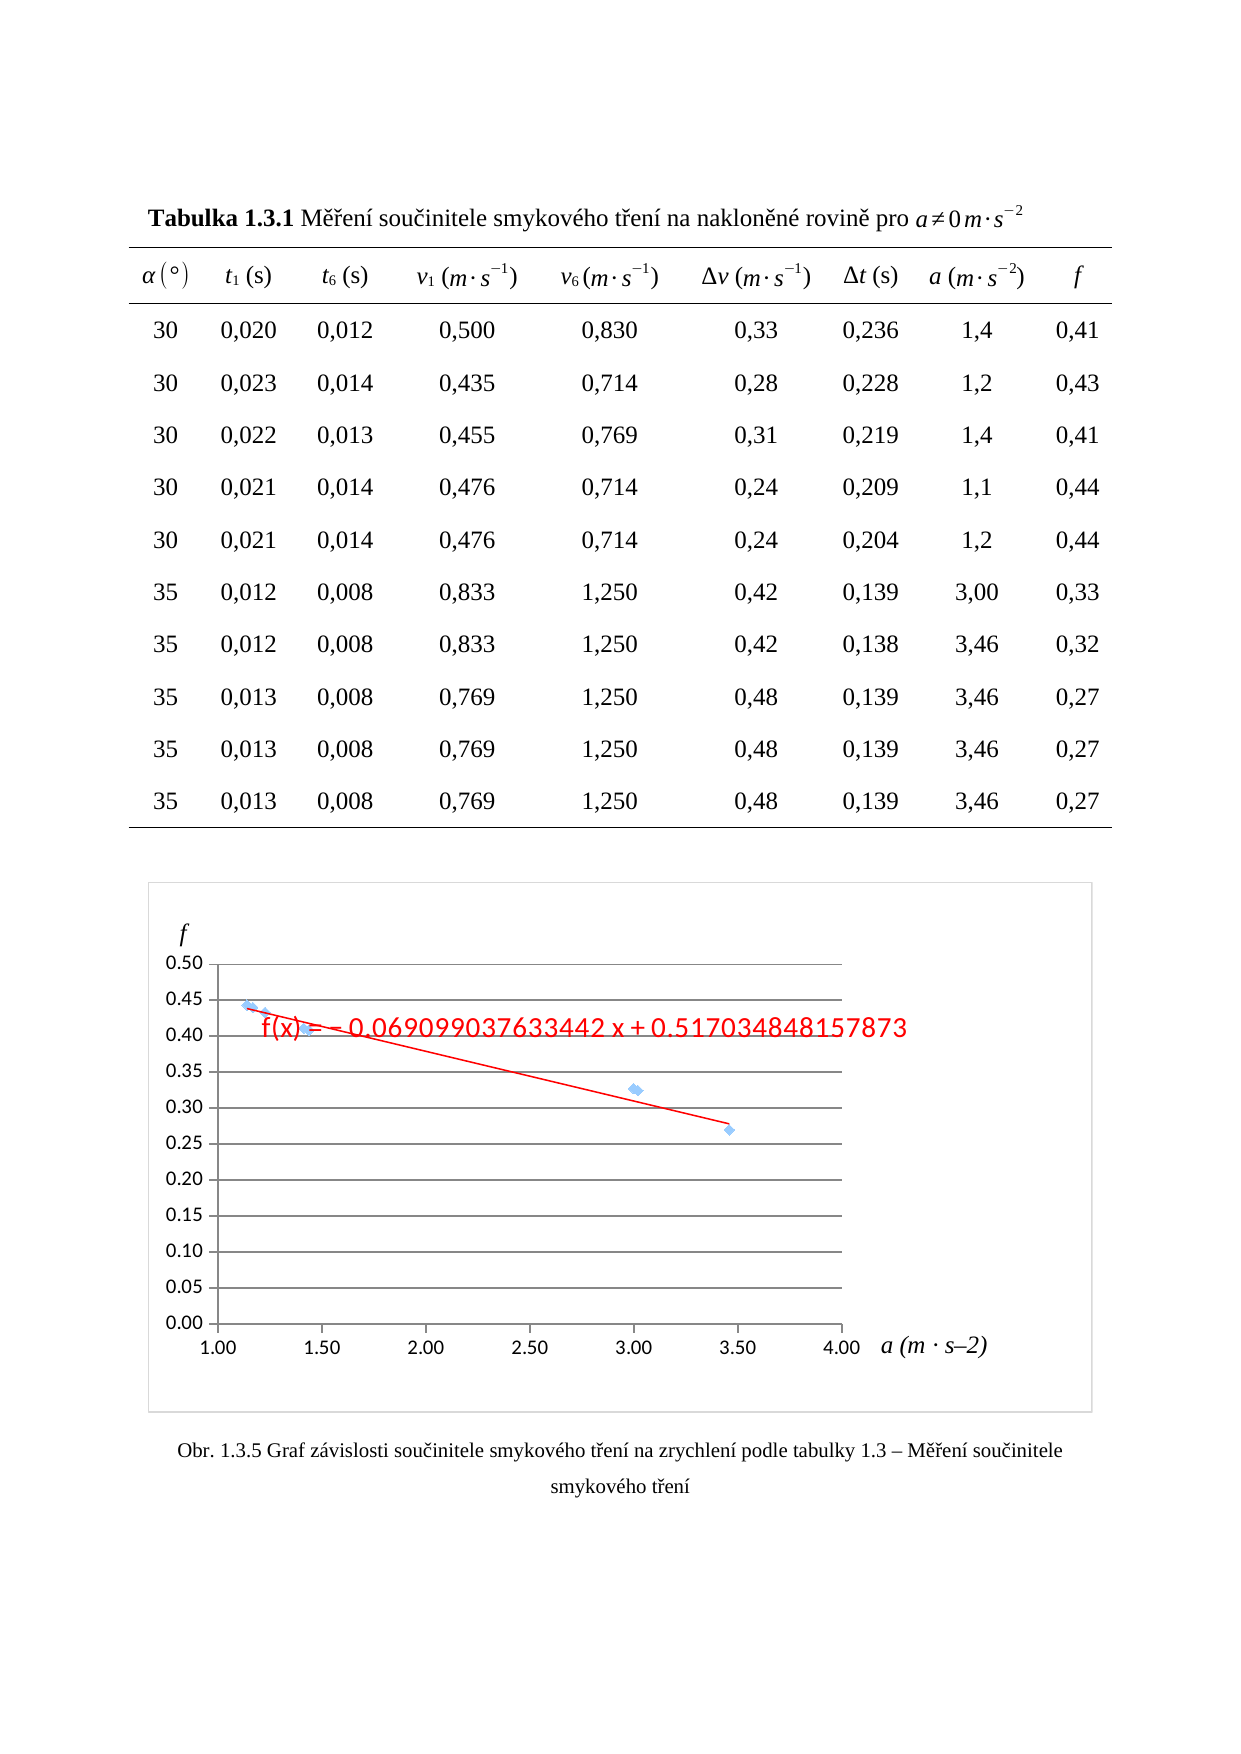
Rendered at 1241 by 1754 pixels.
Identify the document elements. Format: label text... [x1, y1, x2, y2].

table_cell 0,138 [831, 618, 910, 670]
table_cell 0,42 [681, 618, 831, 670]
table_cell 0,435 [396, 356, 538, 408]
table_cell 0,236 [831, 304, 910, 356]
table_cell 0,24 [681, 513, 831, 565]
table_cell 35 [129, 774, 202, 827]
table_cell 3,00 [910, 565, 1043, 617]
table_header Δv () [681, 248, 831, 303]
table_cell 35 [129, 722, 202, 774]
table_cell 0,020 [203, 304, 294, 356]
table_cell 0,24 [681, 461, 831, 513]
table_cell 0,48 [681, 722, 831, 774]
table_cell 0,139 [831, 774, 910, 827]
table_cell 0,41 [1043, 304, 1112, 356]
table_cell 0,31 [681, 408, 831, 461]
table_cell 0,27 [1043, 722, 1112, 774]
table_cell 1,2 [910, 356, 1043, 408]
table_cell 0,476 [396, 513, 538, 565]
table_header f [1043, 248, 1112, 303]
table_cell 0,27 [1043, 774, 1112, 827]
table_cell 1,4 [910, 408, 1043, 461]
table_cell 0,008 [294, 618, 396, 670]
table_cell 3,46 [910, 670, 1043, 722]
table_cell 0,012 [203, 618, 294, 670]
table_cell 0,48 [681, 774, 831, 827]
table_cell 0,008 [294, 774, 396, 827]
table_cell 0,714 [538, 356, 681, 408]
table_cell 0,021 [203, 513, 294, 565]
text Obr. 1.3.5 Graf závislosti součinitele smykového tření na zrychlení podle tabulky 1.3 – Měření součinitele smykového tření [148, 1438, 1093, 1498]
table_cell 0,228 [831, 356, 910, 408]
table_cell 1,1 [910, 461, 1043, 513]
table_cell 35 [129, 618, 202, 670]
table_cell 0,42 [681, 565, 831, 617]
table_cell 0,44 [1043, 461, 1112, 513]
table_cell 30 [129, 408, 202, 461]
table_cell 0,28 [681, 356, 831, 408]
table_cell 0,769 [396, 670, 538, 722]
table_cell 0,139 [831, 722, 910, 774]
table_cell 0,27 [1043, 670, 1112, 722]
table_header [129, 248, 202, 303]
table_cell 0,48 [681, 670, 831, 722]
text Tabulka 1.3.1 Měření součinitele smykového tření na nakloněné rovině pro [148, 201, 1093, 233]
table_cell 0,022 [203, 408, 294, 461]
table_cell 0,33 [681, 304, 831, 356]
table_cell 30 [129, 356, 202, 408]
table_cell 0,139 [831, 670, 910, 722]
table_cell 35 [129, 565, 202, 617]
table_cell 0,44 [1043, 513, 1112, 565]
table_cell 0,455 [396, 408, 538, 461]
table_cell 0,014 [294, 461, 396, 513]
table_cell 0,204 [831, 513, 910, 565]
table_cell 1,4 [910, 304, 1043, 356]
table_cell 1,250 [538, 722, 681, 774]
table_cell 3,46 [910, 722, 1043, 774]
table_cell 0,714 [538, 513, 681, 565]
table_cell 0,769 [396, 774, 538, 827]
table_cell 0,012 [203, 565, 294, 617]
table_cell 0,769 [396, 722, 538, 774]
table_cell 1,2 [910, 513, 1043, 565]
table_cell 0,32 [1043, 618, 1112, 670]
table_cell 0,41 [1043, 408, 1112, 461]
table_cell 30 [129, 304, 202, 356]
table_cell 1,250 [538, 670, 681, 722]
table_cell 0,714 [538, 461, 681, 513]
table_cell 0,830 [538, 304, 681, 356]
table_cell 0,021 [203, 461, 294, 513]
table_cell 0,833 [396, 618, 538, 670]
table_cell 0,33 [1043, 565, 1112, 617]
table_header t6 (s) [294, 248, 396, 303]
table_cell 0,013 [203, 722, 294, 774]
table_cell 1,250 [538, 618, 681, 670]
table_cell 0,014 [294, 513, 396, 565]
table_cell 0,023 [203, 356, 294, 408]
table_cell 1,250 [538, 565, 681, 617]
table_cell 0,500 [396, 304, 538, 356]
table_cell 0,013 [203, 670, 294, 722]
table_cell 0,219 [831, 408, 910, 461]
table_cell 0,833 [396, 565, 538, 617]
table_cell 0,008 [294, 565, 396, 617]
table_cell 0,43 [1043, 356, 1112, 408]
table_cell 0,769 [538, 408, 681, 461]
table_cell 0,008 [294, 722, 396, 774]
table_cell 0,008 [294, 670, 396, 722]
table_cell 1,250 [538, 774, 681, 827]
table_cell 0,013 [294, 408, 396, 461]
table_cell 30 [129, 461, 202, 513]
table_header v6 () [538, 248, 681, 303]
table_cell 0,013 [203, 774, 294, 827]
table_cell 0,012 [294, 304, 396, 356]
table_cell 0,476 [396, 461, 538, 513]
table_cell 35 [129, 670, 202, 722]
table_cell 3,46 [910, 774, 1043, 827]
table_header t1 (s) [203, 248, 294, 303]
table_header v1 () [396, 248, 538, 303]
table_header a () [910, 248, 1043, 303]
table_cell 3,46 [910, 618, 1043, 670]
table_cell 0,139 [831, 565, 910, 617]
table_cell 0,209 [831, 461, 910, 513]
table_cell 30 [129, 513, 202, 565]
table_cell 0,014 [294, 356, 396, 408]
table_header Δt (s) [831, 248, 910, 303]
